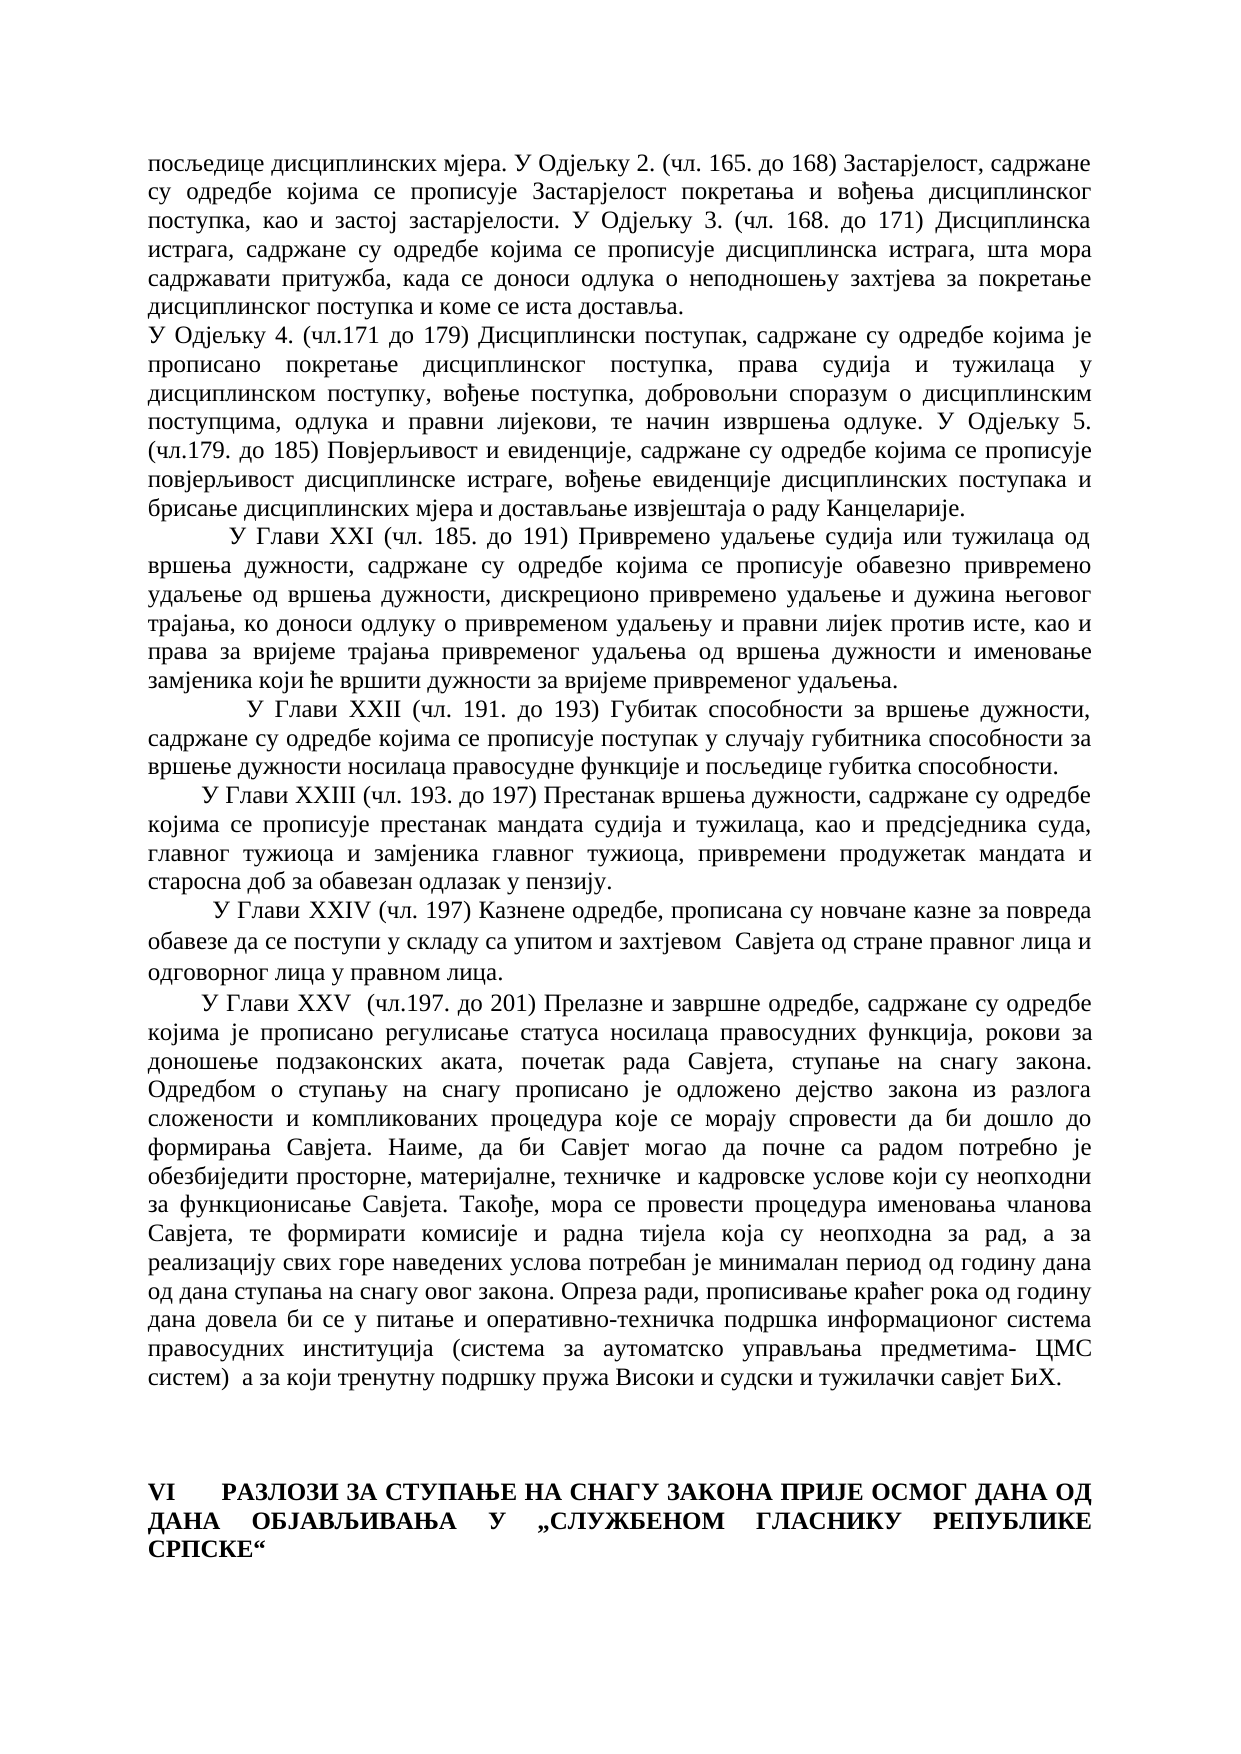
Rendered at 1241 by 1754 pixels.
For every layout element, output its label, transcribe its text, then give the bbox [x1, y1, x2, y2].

text У Глави XXV (чл.197. до 201) Прелазне и завршне одредбе, садржане су одредбе којима је прописано регулисање статуса носилаца правосудних функција, рокови за доношење подзаконских аката, почетак рада Савјета, ступање на снагу закона. Одредбом о ступању на снагу прописано је одложено дејство закона из разлога сложености и компликованих процедура које се морају спровести да би дошло до формирања Савјета. Наиме, да би Савјет могао да почне са радом потребно је обезбиједити просторне, материјалне, техничке и кадровске услове који су неопходни за функционисање Савјета. Такође, мора се провести процедура именовања чланова Савјета, те формирати комисије и радна тијела која су неопходна за рад, а за реализацију свих горе наведених услова потребан је минималан период од годину дана од дана ступања на снагу овог закона. Опреза ради, прописивање краћег рока од годину дана довела би се у питање и оперативно-техничка подршка информационог система правосудних институција (система за аутоматско управљања предметима- ЦМС систем) а за који тренутну подршку пружа Високи и судски и тужилачки савјет БиХ. [148, 988, 1093, 1391]
text У Глави XXIII (чл. 193. до 197) Престанак вршења дужности, садржане су одредбе којима се прописује престанак мандата судија и тужилаца, као и предсједника суда, главног тужиоца и замјеника главног тужиоца, привремени продужетак мандата и старосна доб за обавезан одлазак у пензију. [148, 780, 1093, 895]
text У Глави XXI (чл. 185. до 191) Привремено удаљење судија или тужилаца од вршења дужности, садржане су одредбе којима се прописује обавезно привремено удаљење од вршења дужности, дискреционо привремено удаљење и дужина његовог трајања, ко доноси одлуку о привременом удаљењу и правни лијек против исте, као и права за вријеме трајања привременог удаљења од вршења дужности и именовање замјеника који ће вршити дужности за вријеме привременог удаљења. [148, 521, 1093, 694]
text VI РАЗЛОЗИ ЗА СТУПАЊЕ НА СНАГУ ЗАКОНА ПРИЈЕ ОСМОГ ДАНА ОД ДАНА ОБЈАВЉИВАЊА У „СЛУЖБЕНОМ ГЛАСНИКУ РЕПУБЛИКЕ СРПСКЕ“ [148, 1477, 1093, 1563]
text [148, 148, 1093, 320]
text У Глави XXIV (чл. 197) Казнене одредбе, прописана су новчане казне за повреда обавезе да се поступи у складу са упитом и захтјевом Савјета од стране правног лица и одговорног лица у правном лица. [148, 895, 1093, 986]
text У Одјељку 4. (чл.171 до 179) Дисциплински поступак, садржане су одредбе којима је прописано покретање дисциплинског поступка, права судија и тужилаца у дисциплинском поступку, вођење поступка, добровољни споразум о дисциплинским поступцима, одлука и правни лијекови, те начин извршења одлуке. У Одјељку 5. (чл.179. до 185) Повјерљивост и евиденције, садржане су одредбе којима се прописује повјерљивост дисциплинске истраге, вођење евиденције дисциплинских поступака и брисање дисциплинских мјера и достављање извјештаја о раду Канцеларије. [148, 320, 1093, 521]
text У Глави XXII (чл. 191. до 193) Губитак способности за вршење дужности, садржане су одредбе којима се прописује поступак у случају губитника способности за вршење дужности носилаца правосудне функције и посљедице губитка способности. [148, 694, 1093, 780]
